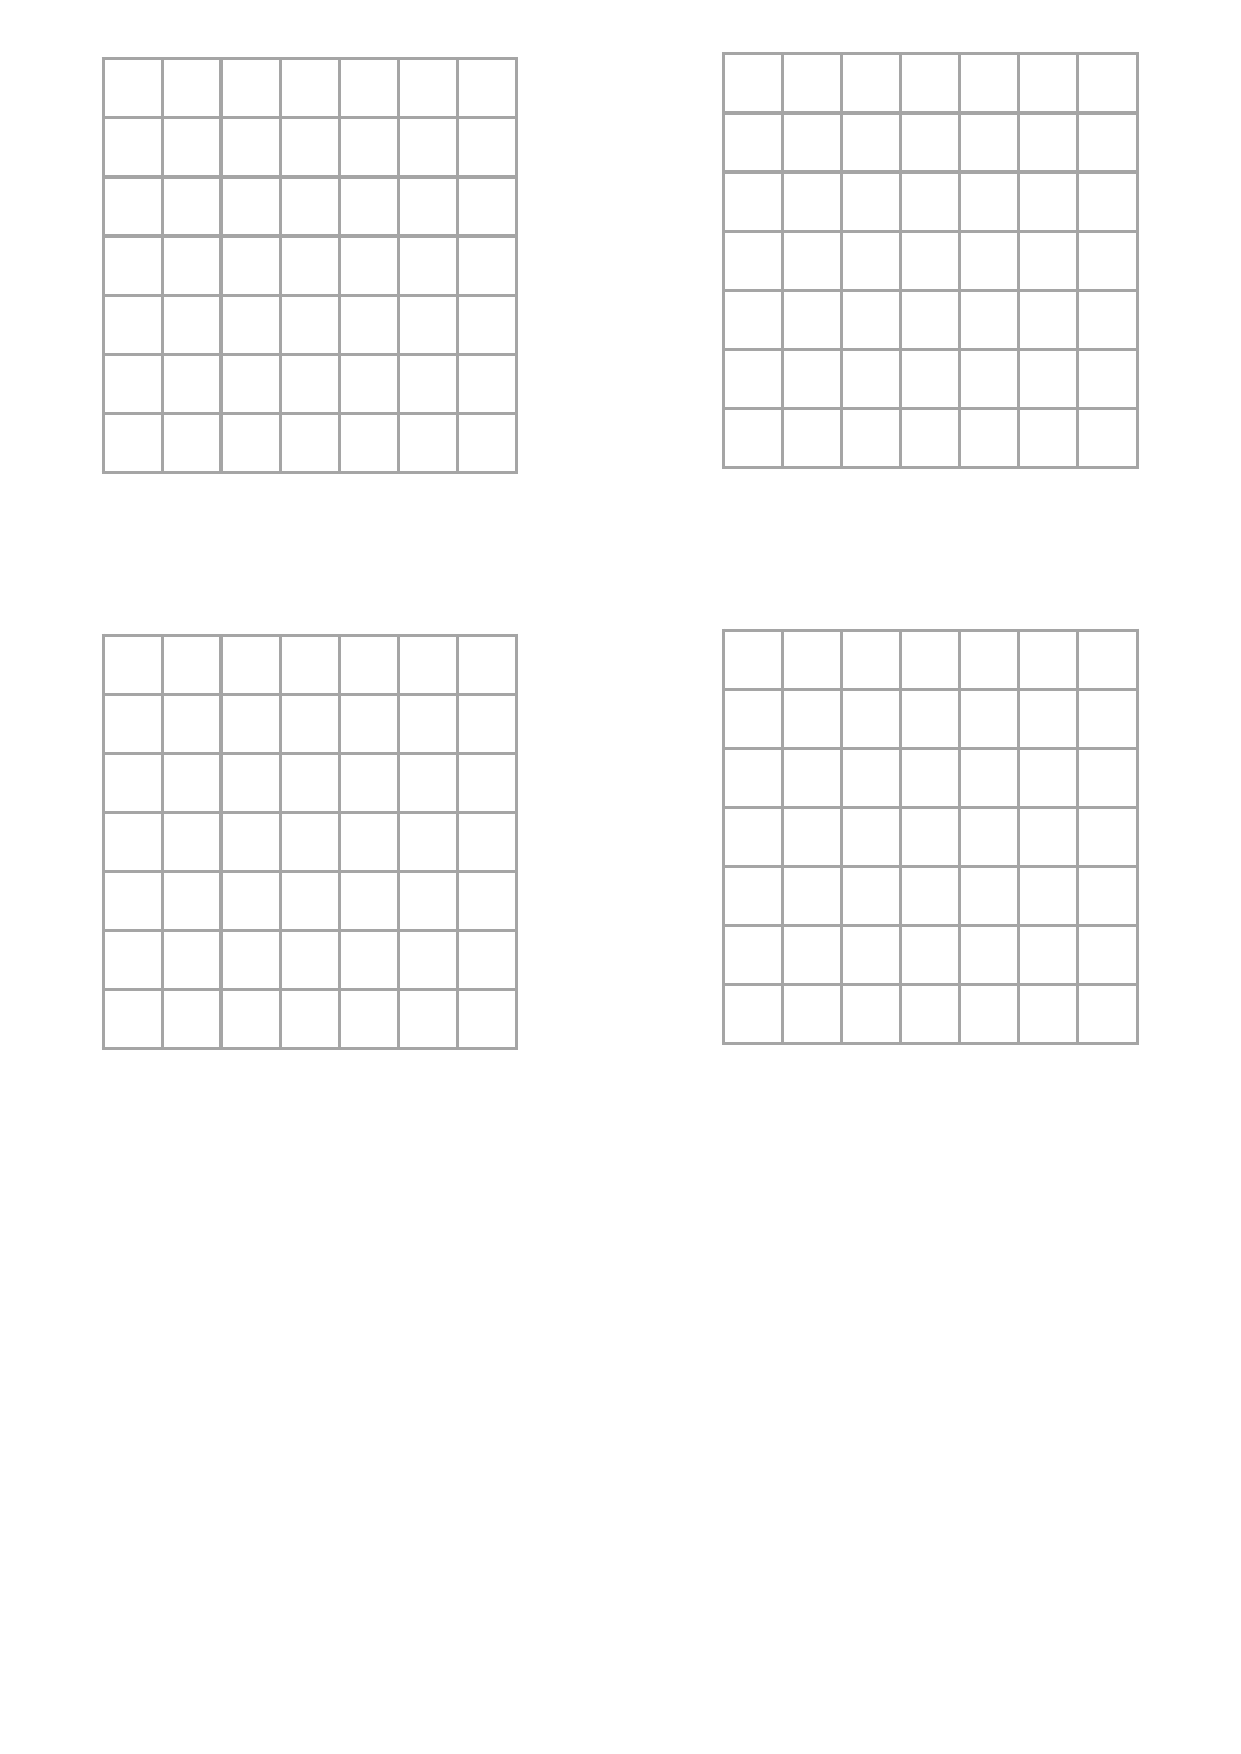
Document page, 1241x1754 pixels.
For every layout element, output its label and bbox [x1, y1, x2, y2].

table_cell [725, 115, 781, 170]
table_cell [459, 119, 515, 175]
table_cell [164, 932, 219, 988]
table_header [105, 637, 161, 692]
table_cell [725, 410, 781, 466]
table_cell [1079, 174, 1136, 229]
table_cell [725, 292, 781, 348]
table_cell [164, 238, 219, 293]
table_cell [1079, 809, 1136, 865]
table_cell [1079, 986, 1136, 1042]
table_cell [282, 356, 338, 412]
table_cell [400, 356, 456, 412]
table_cell [459, 696, 515, 752]
table_cell [843, 233, 899, 288]
table_cell [725, 986, 781, 1042]
table_cell [843, 986, 899, 1042]
table_cell [1020, 750, 1076, 806]
table_cell [105, 755, 161, 811]
table_header [843, 632, 899, 688]
table_cell [282, 297, 338, 352]
table_cell [282, 119, 338, 175]
table_cell [459, 297, 515, 352]
table_cell [961, 986, 1017, 1042]
table_cell [784, 868, 840, 924]
table_cell [961, 927, 1017, 983]
table_cell [459, 991, 515, 1047]
table_header [400, 60, 456, 116]
table_cell [902, 174, 958, 229]
table_cell [459, 238, 515, 293]
table_cell [1020, 410, 1076, 466]
table_cell [223, 297, 279, 352]
table_cell [400, 179, 456, 234]
table_cell [1020, 691, 1076, 747]
table_cell [400, 415, 456, 471]
table_cell [341, 297, 397, 352]
table_cell [400, 238, 456, 293]
table_cell [784, 410, 840, 466]
table_cell [961, 351, 1017, 407]
table_cell [459, 415, 515, 471]
table_header [784, 632, 840, 688]
table_cell [1079, 292, 1136, 348]
table_header [1079, 55, 1136, 111]
table_cell [961, 174, 1017, 229]
table_cell [400, 932, 456, 988]
table_cell [1079, 868, 1136, 924]
table_header [341, 637, 397, 692]
table_cell [725, 868, 781, 924]
table_cell [223, 932, 279, 988]
table_cell [223, 179, 279, 234]
table_cell [164, 119, 219, 175]
table_cell [961, 115, 1017, 170]
table_cell [400, 119, 456, 175]
table_cell [223, 991, 279, 1047]
table_cell [341, 932, 397, 988]
table_cell [843, 691, 899, 747]
table_cell [843, 750, 899, 806]
table_cell [843, 115, 899, 170]
table_cell [1020, 174, 1076, 229]
table_cell [282, 991, 338, 1047]
table_cell [784, 986, 840, 1042]
table_cell [164, 179, 219, 234]
table_cell [725, 809, 781, 865]
table_header [282, 60, 338, 116]
table_header [843, 55, 899, 111]
table_cell [223, 415, 279, 471]
table_cell [459, 932, 515, 988]
table_header [725, 632, 781, 688]
table_cell [164, 991, 219, 1047]
table_cell [902, 927, 958, 983]
table_cell [1020, 351, 1076, 407]
table_cell [961, 691, 1017, 747]
table_cell [223, 696, 279, 752]
table_header [902, 55, 958, 111]
table_cell [223, 755, 279, 811]
table_cell [282, 696, 338, 752]
table_cell [1020, 809, 1076, 865]
table_cell [223, 238, 279, 293]
table_header [341, 60, 397, 116]
table_cell [725, 691, 781, 747]
table_cell [400, 297, 456, 352]
table_cell [164, 814, 219, 870]
table_cell [223, 356, 279, 412]
table_header [223, 60, 279, 116]
table_header [784, 55, 840, 111]
table_cell [341, 238, 397, 293]
table_cell [784, 115, 840, 170]
table_cell [282, 873, 338, 929]
table_header [164, 637, 219, 692]
table_cell [902, 809, 958, 865]
table_cell [164, 415, 219, 471]
table_cell [725, 351, 781, 407]
table_cell [1079, 351, 1136, 407]
table_cell [961, 809, 1017, 865]
table_cell [725, 927, 781, 983]
table_cell [961, 233, 1017, 288]
table_cell [784, 750, 840, 806]
table_cell [282, 179, 338, 234]
table_header [459, 637, 515, 692]
table_cell [1020, 868, 1076, 924]
table_header [459, 60, 515, 116]
table_cell [843, 927, 899, 983]
table_cell [843, 174, 899, 229]
table_cell [1079, 233, 1136, 288]
table_cell [459, 755, 515, 811]
table_cell [784, 233, 840, 288]
table_header [105, 60, 161, 116]
table_header [1020, 632, 1076, 688]
table_cell [961, 410, 1017, 466]
table_cell [902, 986, 958, 1042]
table_cell [902, 115, 958, 170]
table_cell [341, 814, 397, 870]
table_cell [400, 991, 456, 1047]
table_header [400, 637, 456, 692]
table_cell [400, 696, 456, 752]
table_cell [341, 179, 397, 234]
table_cell [843, 292, 899, 348]
table_cell [164, 696, 219, 752]
table_cell [784, 927, 840, 983]
table_header [164, 60, 219, 116]
table_cell [1079, 691, 1136, 747]
table_cell [784, 691, 840, 747]
table_cell [341, 356, 397, 412]
table_cell [282, 755, 338, 811]
table_header [961, 632, 1017, 688]
table_cell [902, 410, 958, 466]
table_cell [400, 873, 456, 929]
table_cell [1020, 292, 1076, 348]
table_cell [725, 233, 781, 288]
table_cell [341, 415, 397, 471]
table_cell [843, 410, 899, 466]
table_header [282, 637, 338, 692]
table_cell [784, 174, 840, 229]
table_cell [341, 119, 397, 175]
table_cell [105, 873, 161, 929]
table_cell [1079, 410, 1136, 466]
table_header [1079, 632, 1136, 688]
table_header [1020, 55, 1076, 111]
table_header [725, 55, 781, 111]
table_cell [459, 814, 515, 870]
table_cell [400, 814, 456, 870]
table_cell [164, 297, 219, 352]
table_header [223, 637, 279, 692]
table_cell [341, 991, 397, 1047]
table_cell [459, 356, 515, 412]
table_cell [902, 292, 958, 348]
table_cell [105, 696, 161, 752]
table_cell [725, 174, 781, 229]
table_cell [1020, 927, 1076, 983]
table_cell [784, 809, 840, 865]
table_cell [105, 119, 161, 175]
table_cell [341, 696, 397, 752]
table_cell [105, 356, 161, 412]
table_cell [105, 297, 161, 352]
table_cell [282, 238, 338, 293]
table_cell [1020, 233, 1076, 288]
table_cell [459, 179, 515, 234]
table_cell [1020, 115, 1076, 170]
table_cell [843, 351, 899, 407]
table_cell [341, 873, 397, 929]
table_cell [784, 351, 840, 407]
table_cell [1020, 986, 1076, 1042]
table_cell [282, 814, 338, 870]
table_cell [105, 991, 161, 1047]
table_cell [105, 238, 161, 293]
table_cell [105, 932, 161, 988]
table_cell [961, 292, 1017, 348]
table_cell [400, 755, 456, 811]
table_cell [961, 750, 1017, 806]
table_cell [1079, 115, 1136, 170]
table_cell [725, 750, 781, 806]
table_cell [223, 873, 279, 929]
table_cell [282, 415, 338, 471]
table_cell [282, 932, 338, 988]
table_header [902, 632, 958, 688]
table_cell [105, 415, 161, 471]
table_cell [164, 873, 219, 929]
table_cell [105, 179, 161, 234]
table_cell [902, 233, 958, 288]
table_cell [843, 868, 899, 924]
table_cell [1079, 750, 1136, 806]
table_cell [961, 868, 1017, 924]
table_cell [902, 351, 958, 407]
table_cell [105, 814, 161, 870]
table_cell [164, 356, 219, 412]
table_cell [341, 755, 397, 811]
table_header [961, 55, 1017, 111]
table_cell [223, 814, 279, 870]
table_cell [1079, 927, 1136, 983]
table_cell [223, 119, 279, 175]
table_cell [902, 750, 958, 806]
table_cell [459, 873, 515, 929]
table_cell [902, 691, 958, 747]
table_cell [164, 755, 219, 811]
table_cell [784, 292, 840, 348]
table_cell [902, 868, 958, 924]
table_cell [843, 809, 899, 865]
